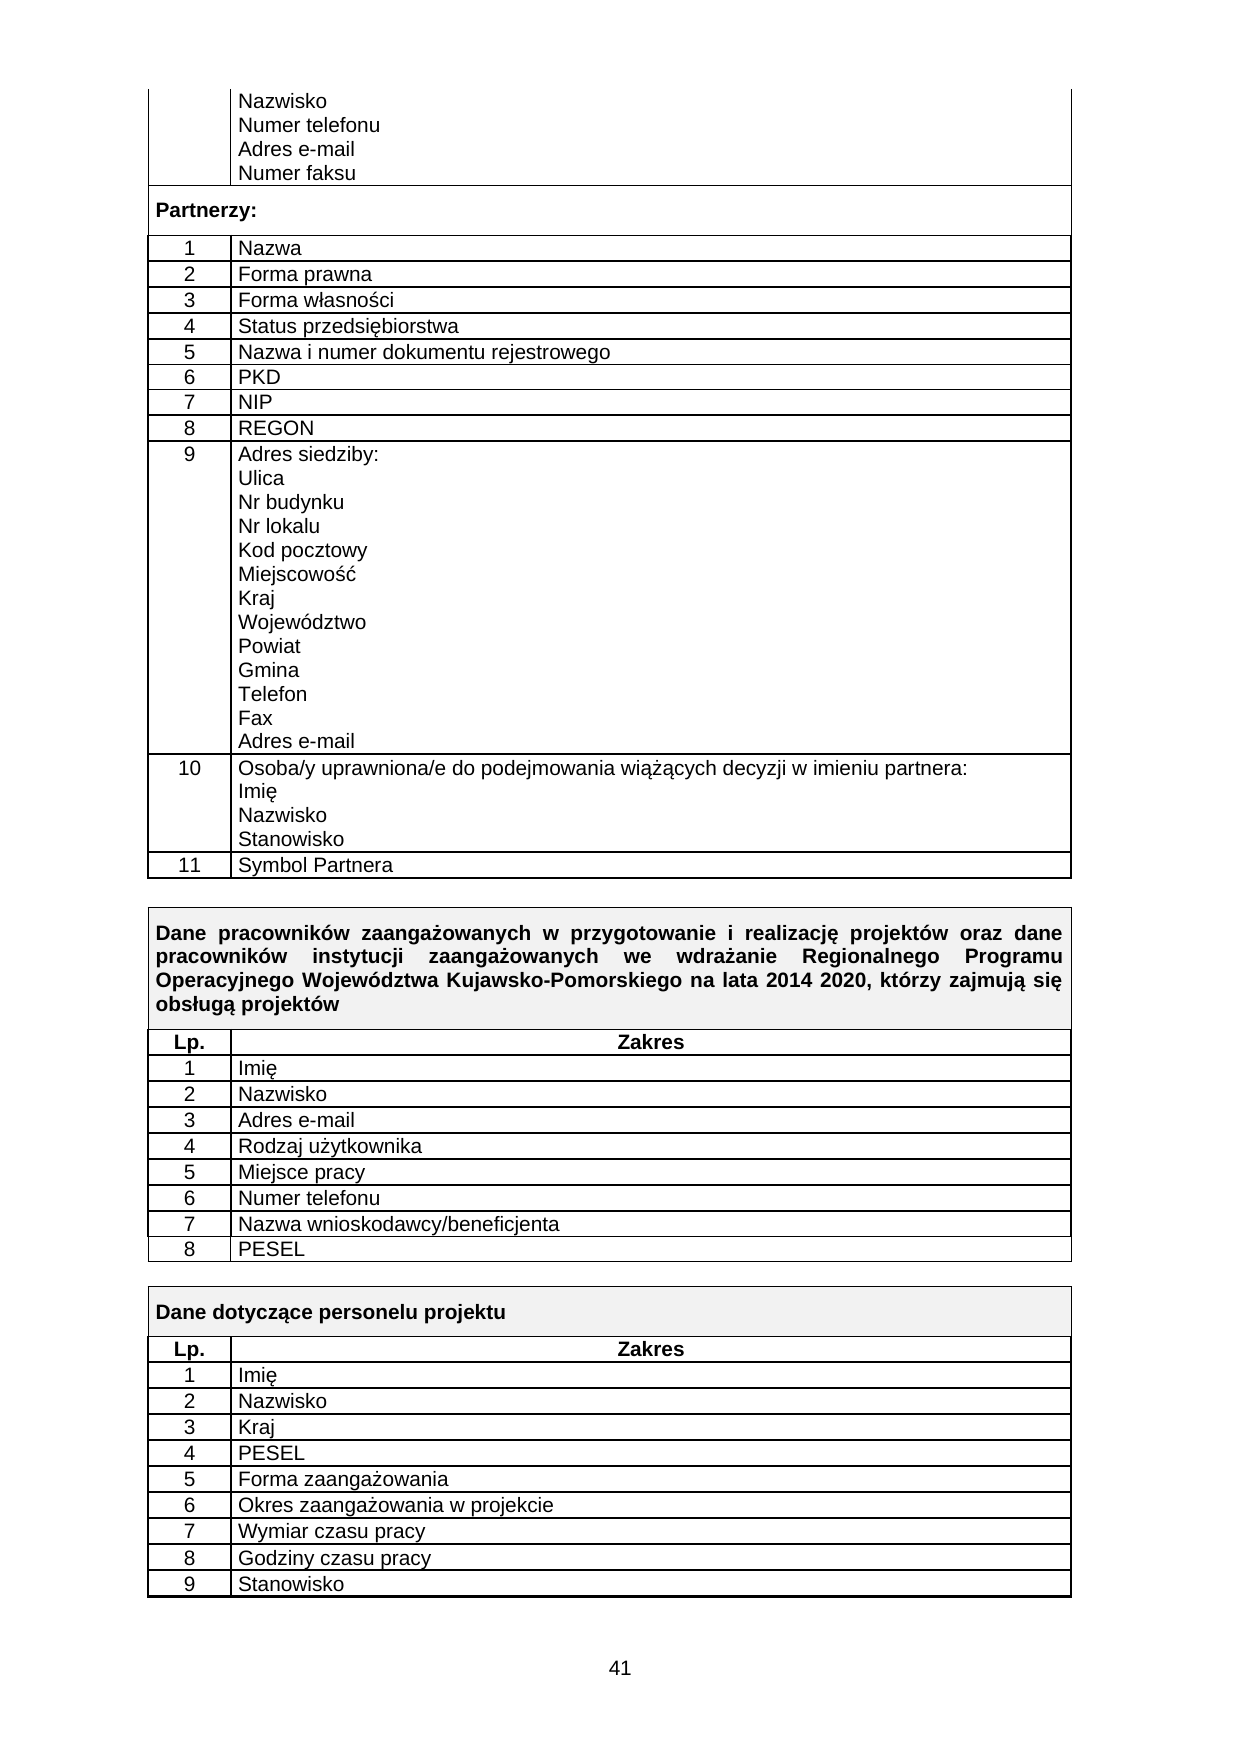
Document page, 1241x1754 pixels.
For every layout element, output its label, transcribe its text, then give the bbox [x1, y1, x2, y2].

table_cell Miejsce pracy [232, 1160, 1070, 1184]
table_cell 5 [149, 1467, 230, 1491]
table_cell REGON [232, 416, 1070, 440]
table_cell 3 [149, 1108, 230, 1132]
table_cell Kraj [232, 1415, 1070, 1439]
table_cell 1 [149, 1363, 230, 1387]
table_cell Okres zaangażowania w projekcie [232, 1493, 1070, 1517]
table_cell Zakres [232, 1030, 1070, 1054]
table_cell Imię [232, 1056, 1070, 1080]
table_cell 1 [149, 236, 230, 259]
table_cell Numer faksu [231, 161, 1071, 184]
table_cell Numer telefonu [232, 1186, 1070, 1210]
table_cell 9 [149, 1571, 230, 1595]
table_cell 9 [149, 442, 230, 753]
table_cell 4 [149, 314, 230, 338]
table_header Dane dotyczące personelu projektu [149, 1287, 1071, 1336]
table_cell PKD [232, 365, 1070, 389]
table_cell 8 [149, 1237, 230, 1261]
table_cell 7 [149, 1212, 230, 1236]
table_cell 4 [149, 1134, 230, 1158]
table_cell Nazwisko [231, 89, 1071, 113]
table_cell Nazwa [232, 236, 1070, 259]
table_cell Numer telefonu [231, 113, 1071, 137]
table_cell 2 [149, 1389, 230, 1413]
table_cell 2 [149, 1082, 230, 1106]
table_cell Stanowisko [232, 1571, 1070, 1595]
table_cell Adres e-mail [232, 1108, 1070, 1132]
table_cell Adres e-mail [231, 137, 1071, 161]
table_cell Symbol Partnera [232, 853, 1070, 877]
table_cell Osoba/y uprawniona/e do podejmowania wiążących decyzji w imieniu partnera: Imię Nazwisko Stanowisko [232, 755, 1070, 851]
table_cell Nazwa wnioskodawcy/beneficjenta [232, 1212, 1070, 1236]
table_cell 10 [149, 755, 230, 851]
table_cell Partnerzy: [149, 186, 1071, 234]
table_cell PESEL [231, 1237, 1071, 1261]
table_cell 4 [149, 1441, 230, 1465]
table_cell Lp. [149, 1337, 230, 1361]
table_cell Status przedsiębiorstwa [232, 314, 1070, 338]
table_cell PESEL [232, 1441, 1070, 1465]
table_cell 8 [149, 1545, 230, 1569]
table_cell 5 [149, 340, 230, 364]
table_cell Nazwisko [232, 1082, 1070, 1106]
table_cell 5 [149, 1160, 230, 1184]
table_header Dane pracowników zaangażowanych w przygotowanie i realizację projektów oraz dane pracowników instytucji zaangażowanych we wdrażanie Regionalnego Programu Operacyjnego Województwa Kujawsko-Pomorskiego na lata 2014 2020, którzy zajmują się obsługą projektów [149, 908, 1071, 1029]
table_cell 6 [149, 1186, 230, 1210]
table_cell Forma zaangażowania [232, 1467, 1070, 1491]
table_cell Nazwa i numer dokumentu rejestrowego [232, 340, 1070, 364]
table_cell 7 [149, 1519, 230, 1543]
table_cell 3 [149, 288, 230, 312]
table_cell Wymiar czasu pracy [232, 1519, 1070, 1543]
table_cell NIP [232, 390, 1070, 414]
table_cell 2 [149, 262, 230, 286]
table_cell 7 [149, 390, 230, 414]
table_cell 3 [149, 1415, 230, 1439]
table_cell Rodzaj użytkownika [232, 1134, 1070, 1158]
table_cell 1 [149, 1056, 230, 1080]
table_cell Forma własności [232, 288, 1070, 312]
table_cell 6 [149, 1493, 230, 1517]
table_cell Godziny czasu pracy [232, 1545, 1070, 1569]
table_cell 6 [149, 365, 230, 389]
table_cell Imię [232, 1363, 1070, 1387]
table_cell Adres siedziby: Ulica Nr budynku Nr lokalu Kod pocztowy Miejscowość Kraj Województwo Powiat Gmina Telefon Fax Adres e-mail [232, 442, 1070, 753]
table_cell 11 [149, 853, 230, 877]
table_cell Lp. [149, 1030, 230, 1054]
table_cell Nazwisko [232, 1389, 1070, 1413]
table_cell 8 [149, 416, 230, 440]
table_cell Forma prawna [232, 262, 1070, 286]
table_cell Zakres [232, 1337, 1070, 1361]
